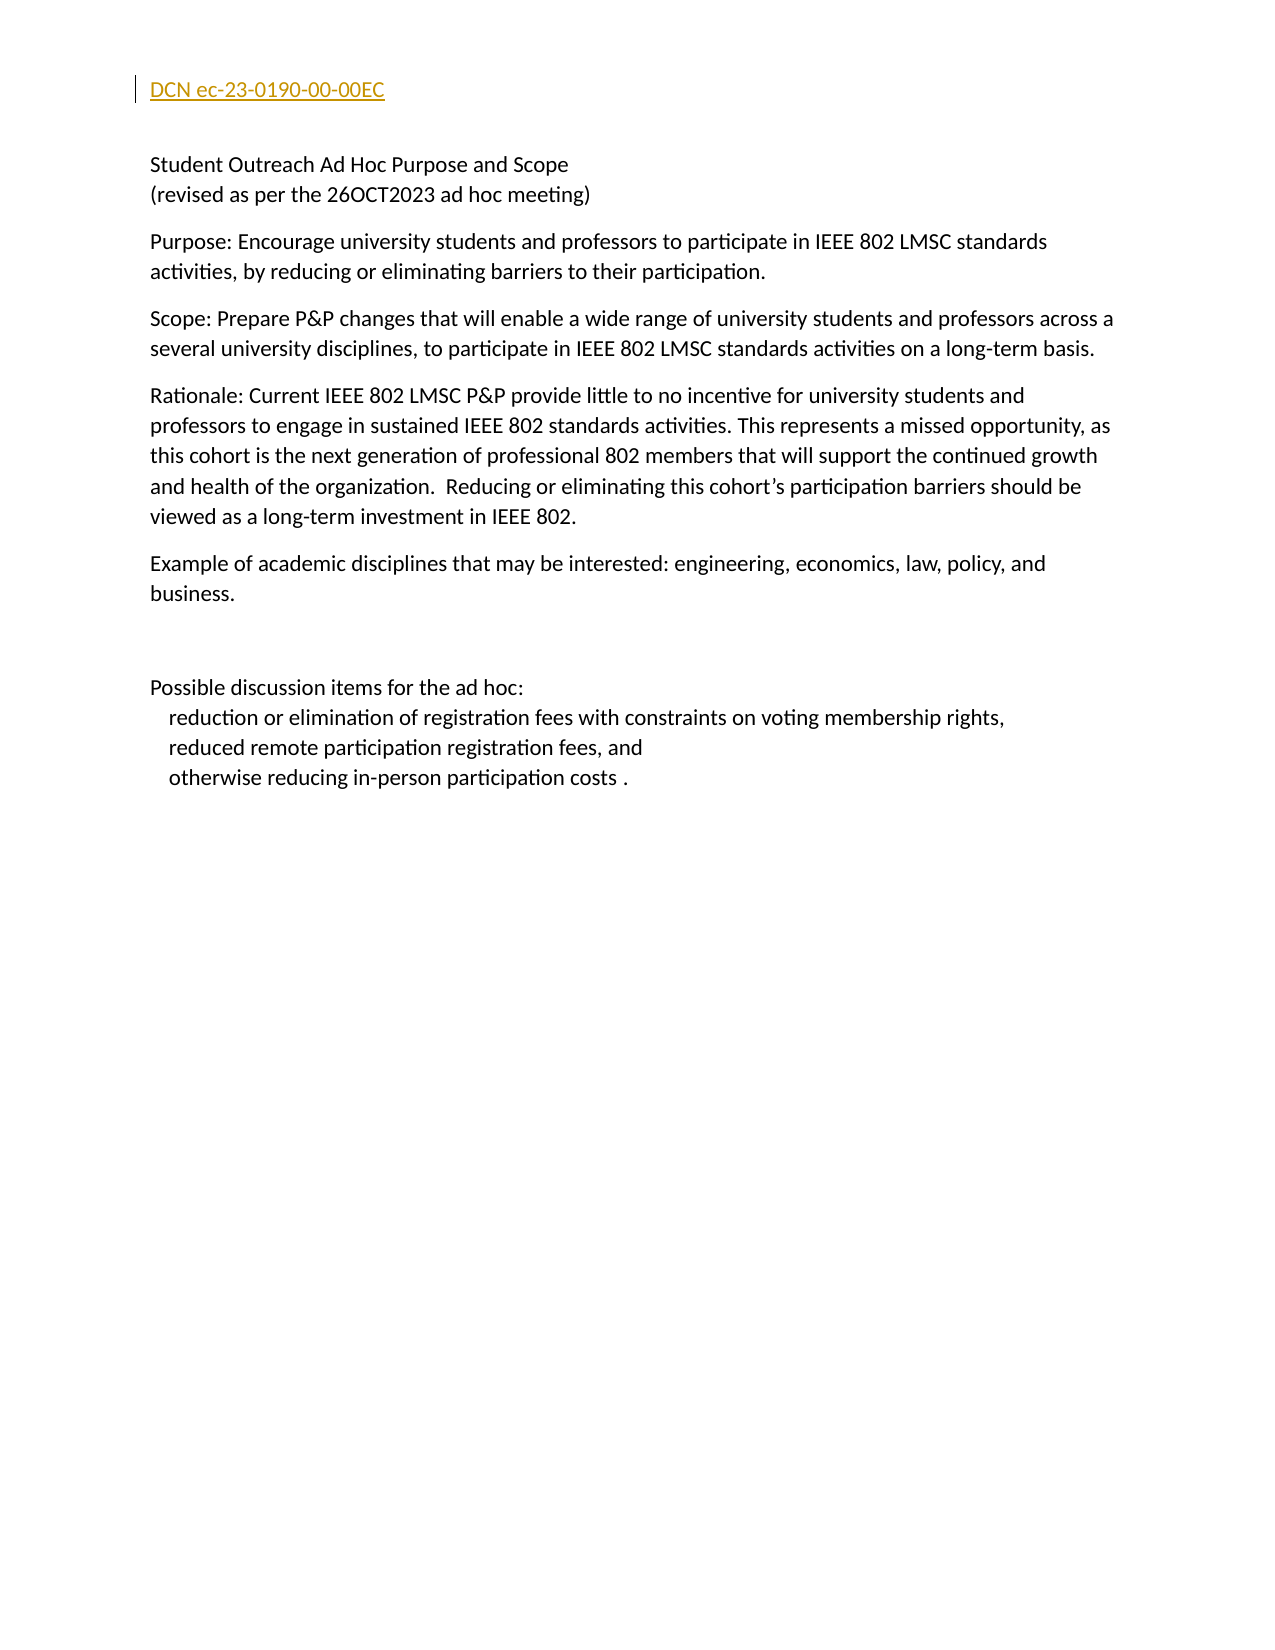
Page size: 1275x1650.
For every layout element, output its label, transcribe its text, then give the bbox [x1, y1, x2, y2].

text Possible discussion items for the ad hoc: reduction or elimination of registration fees with constraints on voting membership rights, reduced remote participation registration fees, and otherwise reducing in-person participation costs . [150, 673, 1125, 792]
text Rationale: Current IEEE 802 LMSC P&P provide little to no incentive for university students and professors to engage in sustained IEEE 802 standards activities. This represents a missed opportunity, as this cohort is the next generation of professional 802 members that will support the continued growth and health of the organization. Reducing or eliminating this cohort’s participation barriers should be viewed as a long-term investment in IEEE 802. [150, 381, 1125, 530]
text Student Outreach Ad Hoc Purpose and Scope (revised as per the 26OCT2023 ad hoc meeting) [150, 150, 1125, 208]
text Example of academic disciplines that may be interested: engineering, economics, law, policy, and business. [150, 549, 1125, 607]
text Purpose: Encourage university students and professors to participate in IEEE 802 LMSC standards activities, by reducing or eliminating barriers to their participation. [150, 227, 1125, 285]
text Scope: Prepare P&P changes that will enable a wide range of university students and professors across a several university disciplines, to participate in IEEE 802 LMSC standards activities on a long-term basis. [150, 304, 1125, 362]
